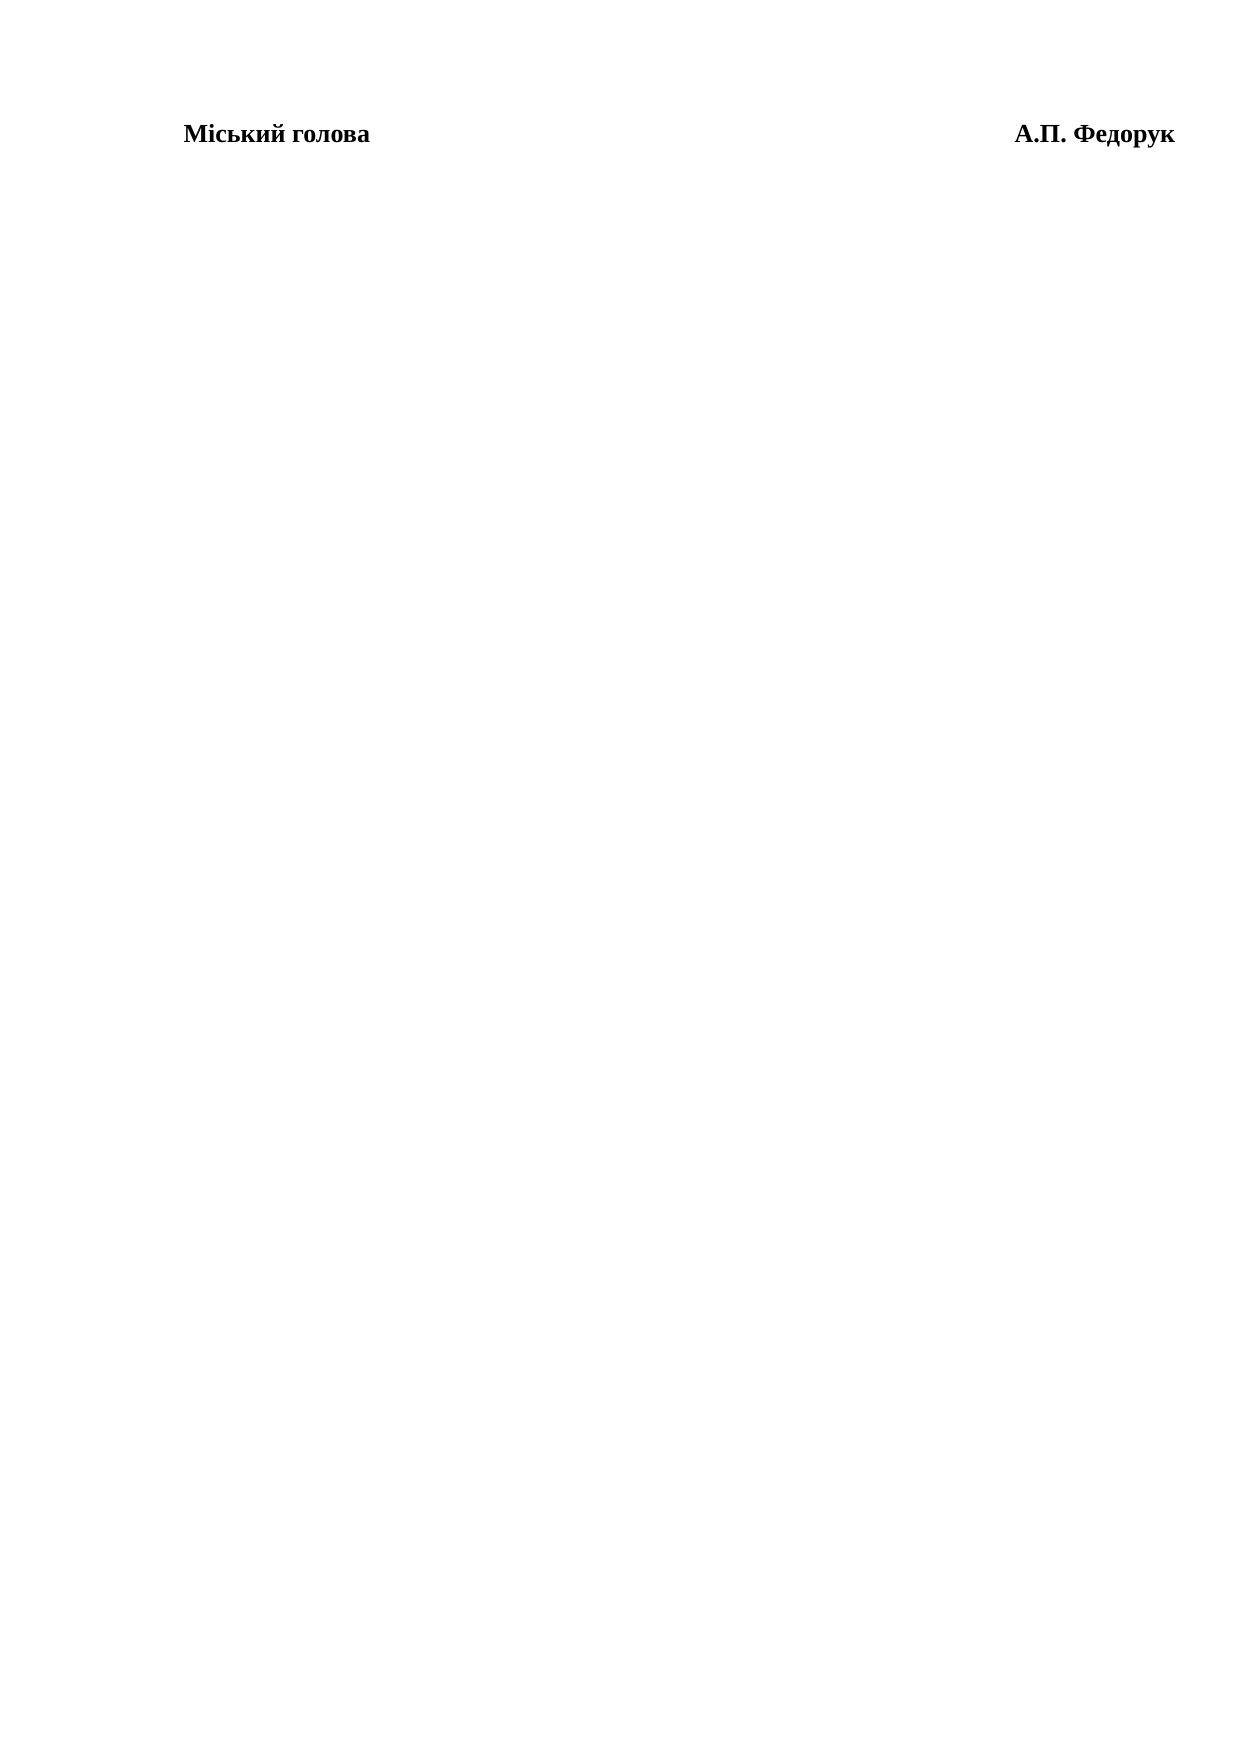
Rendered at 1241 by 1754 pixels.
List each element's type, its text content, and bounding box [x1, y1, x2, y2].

text Міський голова А.П. Федорук [177, 118, 1181, 148]
